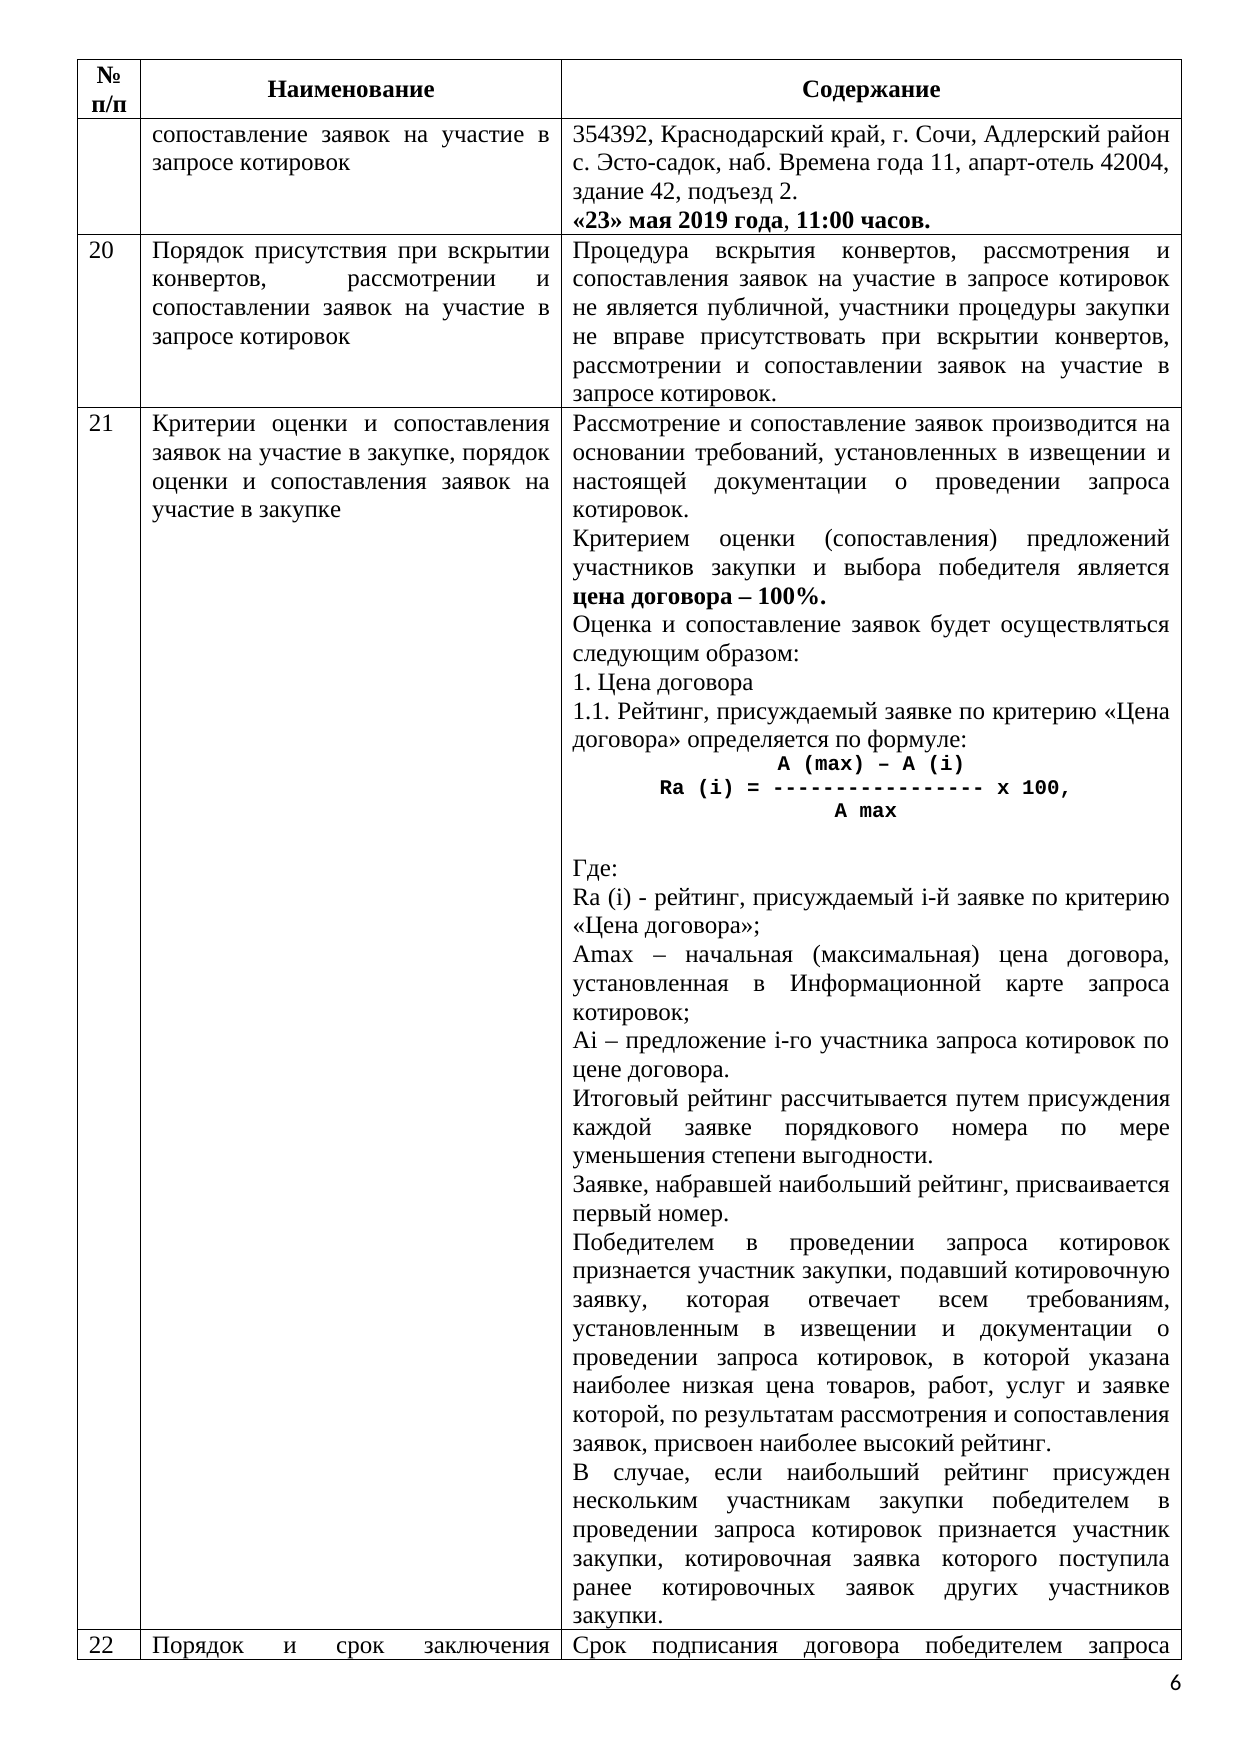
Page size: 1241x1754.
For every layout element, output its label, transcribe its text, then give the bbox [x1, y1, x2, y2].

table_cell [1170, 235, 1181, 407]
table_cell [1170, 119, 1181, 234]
table_cell Порядок присутствия при вскрытии конвертов, рассмотрении и сопоставлении заявок на участие в запросе котировок [141, 235, 561, 407]
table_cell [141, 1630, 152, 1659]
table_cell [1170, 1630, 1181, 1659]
table_header Наименование [141, 60, 561, 118]
table_header Содержание [562, 60, 1181, 118]
table_cell Рассмотрение и сопоставление заявок производится на основании требований, установленных в извещении и настоящей документации о проведении запроса котировок. Критерием оценки (сопоставления) предложений участников закупки и выбора победителя является цена договора – 100%. Оценка и сопоставление заявок будет осуществляться следующим образом: 1. Цена договора 1.1. Рейтинг, присуждаемый заявке по критерию «Цена договора» определяется по формуле: Где: Ra (i) - рейтинг, присуждаемый i-й заявке по критерию «Цена договора»; Amax – начальная (максимальная) цена договора, установленная в Информационной карте запроса котировок; Ai – предложение i-го участника запроса котировок по цене договора. Итоговый рейтинг рассчитывается путем присуждения каждой заявке порядкового номера по мере уменьшения степени выгодности. Заявке, набравшей наибольший рейтинг, присваивается первый номер. Победителем в проведении запроса котировок признается участник закупки, подавший котировочную заявку, которая отвечает всем требованиям, установленным в извещении и документации о проведении запроса котировок, в которой указана наиболее низкая цена товаров, работ, услуг и заявке которой, по результатам рассмотрения и сопоставления заявок, присвоен наиболее высокий рейтинг. В случае, если наибольший рейтинг присужден нескольким участникам закупки победителем в проведении запроса котировок признается участник закупки, котировочная заявка которого поступила ранее котировочных заявок других участников закупки. [562, 408, 1181, 1629]
table_cell 21 [78, 408, 140, 1629]
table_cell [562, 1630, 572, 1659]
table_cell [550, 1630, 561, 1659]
table_cell Критерии оценки и сопоставления заявок на участие в закупке, порядок оценки и сопоставления заявок на участие в закупке [141, 408, 561, 1629]
table_cell [78, 119, 140, 234]
table_cell 20 [78, 235, 140, 407]
table_cell Место, дата и время вскрытия конвертов, рассмотрение и сопоставление заявок на участие в запросе котировок [141, 119, 561, 234]
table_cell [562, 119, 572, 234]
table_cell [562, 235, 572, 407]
